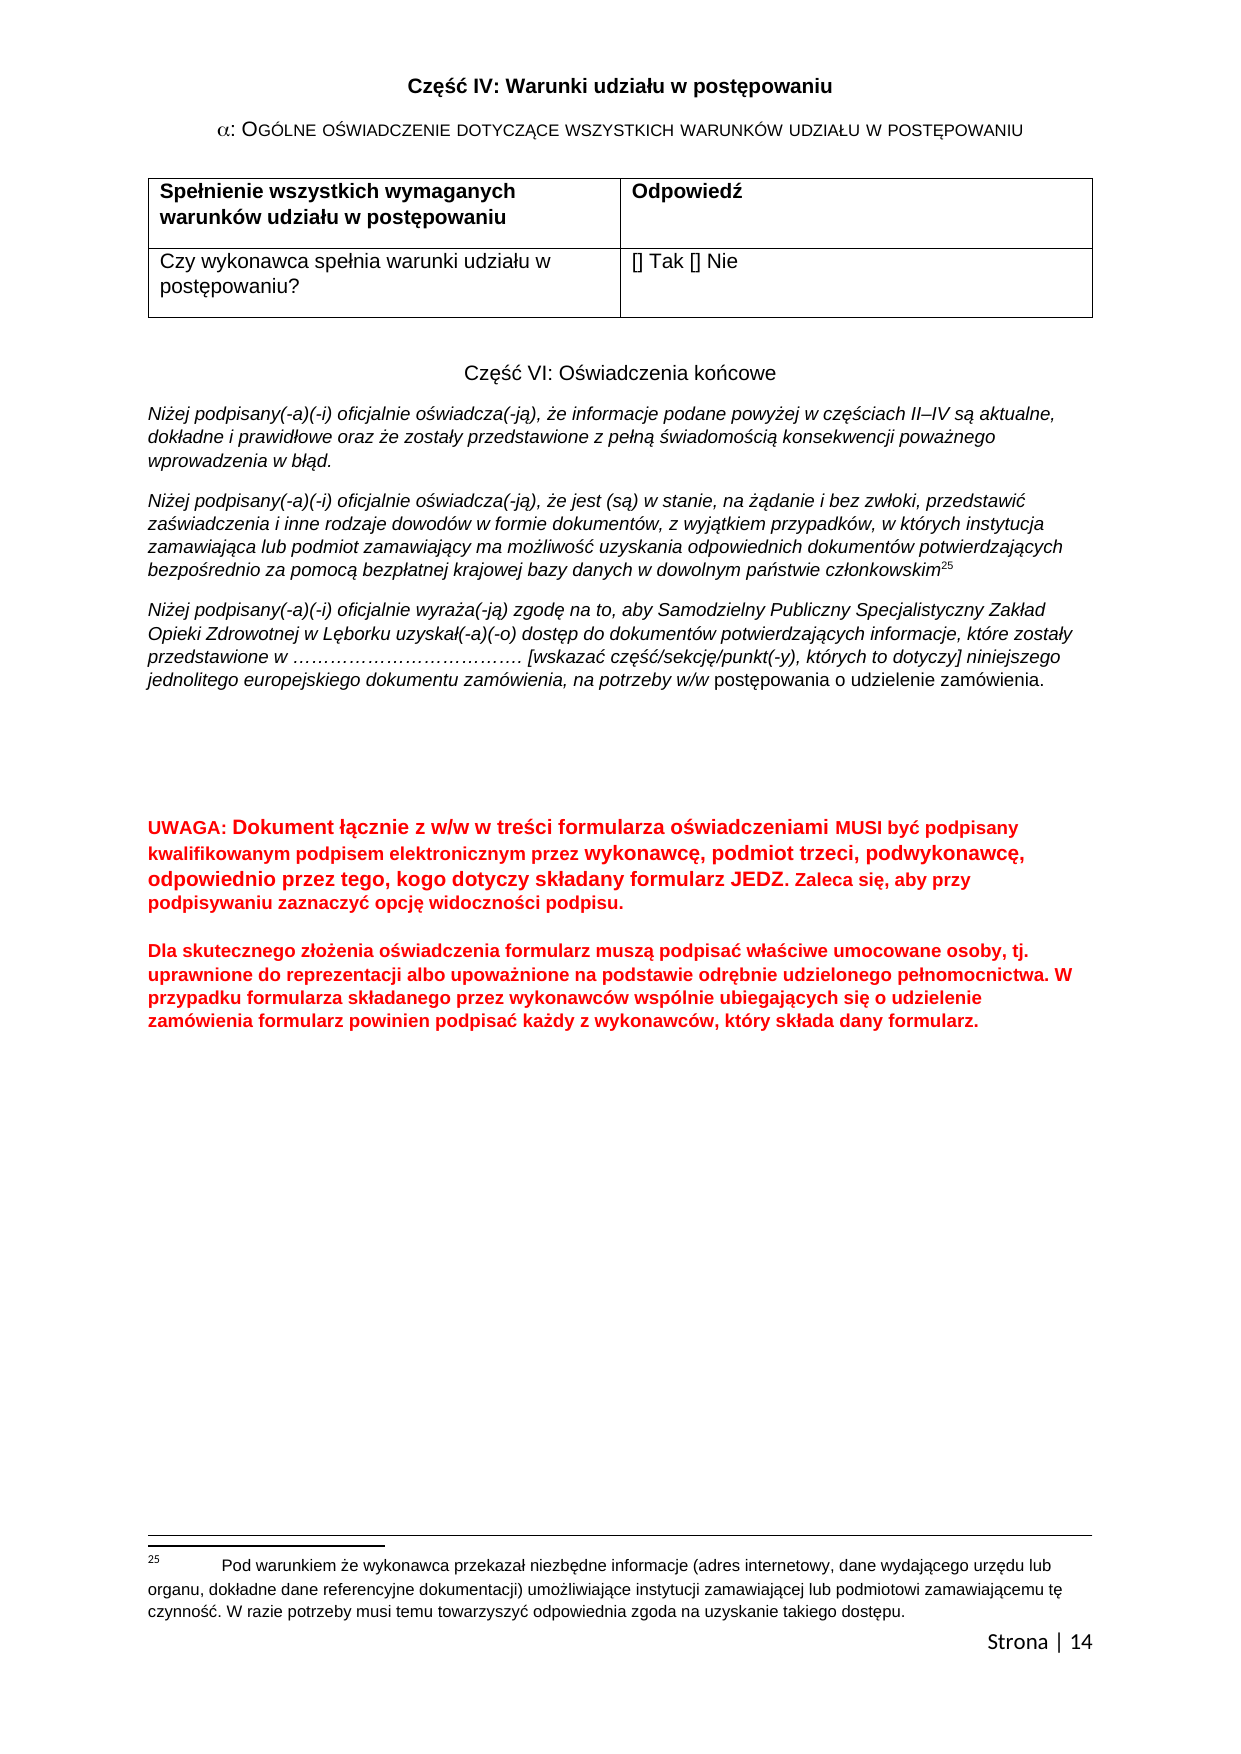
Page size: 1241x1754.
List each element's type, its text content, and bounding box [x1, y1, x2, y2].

text Część VI: Oświadczenia końcowe [148, 361, 1092, 384]
table_cell Czy wykonawca spełnia warunki udziału w postępowaniu? [149, 249, 620, 317]
text Dla skutecznego złożenia oświadczenia formularz muszą podpisać właściwe umocowane osoby, tj. uprawnione do reprezentacji albo upoważnione na podstawie odrębnie udzielonego pełnomocnictwa. W przypadku formularza składanego przez wykonawców wspólnie ubiegających się o udzielenie zamówienia formularz powinien podpisać każdy z wykonawców, który składa dany formularz. [148, 940, 1092, 1031]
text Część IV: Warunki udziału w postępowaniu [148, 74, 1092, 98]
table_cell [] Tak [] Nie [621, 249, 1092, 317]
table_header Odpowiedź [621, 179, 1092, 247]
title : Ogólne oświadczenie dotyczące wszystkich warunków udziału w postępowaniu [148, 116, 1092, 140]
text UWAGA: Dokument łącznie z w/w w treści formularza oświadczeniami MUSI być podpisany kwalifikowanym podpisem elektronicznym przez wykonawcę, podmiot trzeci, podwykonawcę, odpowiednio przez tego, kogo dotyczy składany formularz JEDZ. Zaleca się, aby przy podpisywaniu zaznaczyć opcję widoczności podpisu. [148, 815, 1092, 913]
text Niżej podpisany(-a)(-i) oficjalnie wyraża(-ją) zgodę na to, aby Samodzielny Publiczny Specjalistyczny Zakład Opieki Zdrowotnej w Lęborku uzyskał(-a)(-o) dostęp do dokumentów potwierdzających informacje, które zostały przedstawione w ………………………………. [wskazać część/sekcję/punkt(-y), których to dotyczy] niniejszego jednolitego europejskiego dokumentu zamówienia, na potrzeby w/w postępowania o udzielenie zamówienia. [148, 599, 1092, 690]
table_header Spełnienie wszystkich wymaganych warunków udziału w postępowaniu [149, 179, 620, 247]
text Niżej podpisany(-a)(-i) oficjalnie oświadcza(-ją), że informacje podane powyżej w częściach II–IV są aktualne, dokładne i prawidłowe oraz że zostały przedstawione z pełną świadomością konsekwencji poważnego wprowadzenia w błąd. [148, 403, 1092, 471]
text Niżej podpisany(-a)(-i) oficjalnie oświadcza(-ją), że jest (są) w stanie, na żądanie i bez zwłoki, przedstawić zaświadczenia i inne rodzaje dowodów w formie dokumentów, z wyjątkiem przypadków, w których instytucja zamawiająca lub podmiot zamawiający ma możliwość uzyskania odpowiednich dokumentów potwierdzających bezpośrednio za pomocą bezpłatnej krajowej bazy danych w dowolnym państwie członkowskim [148, 489, 1092, 581]
